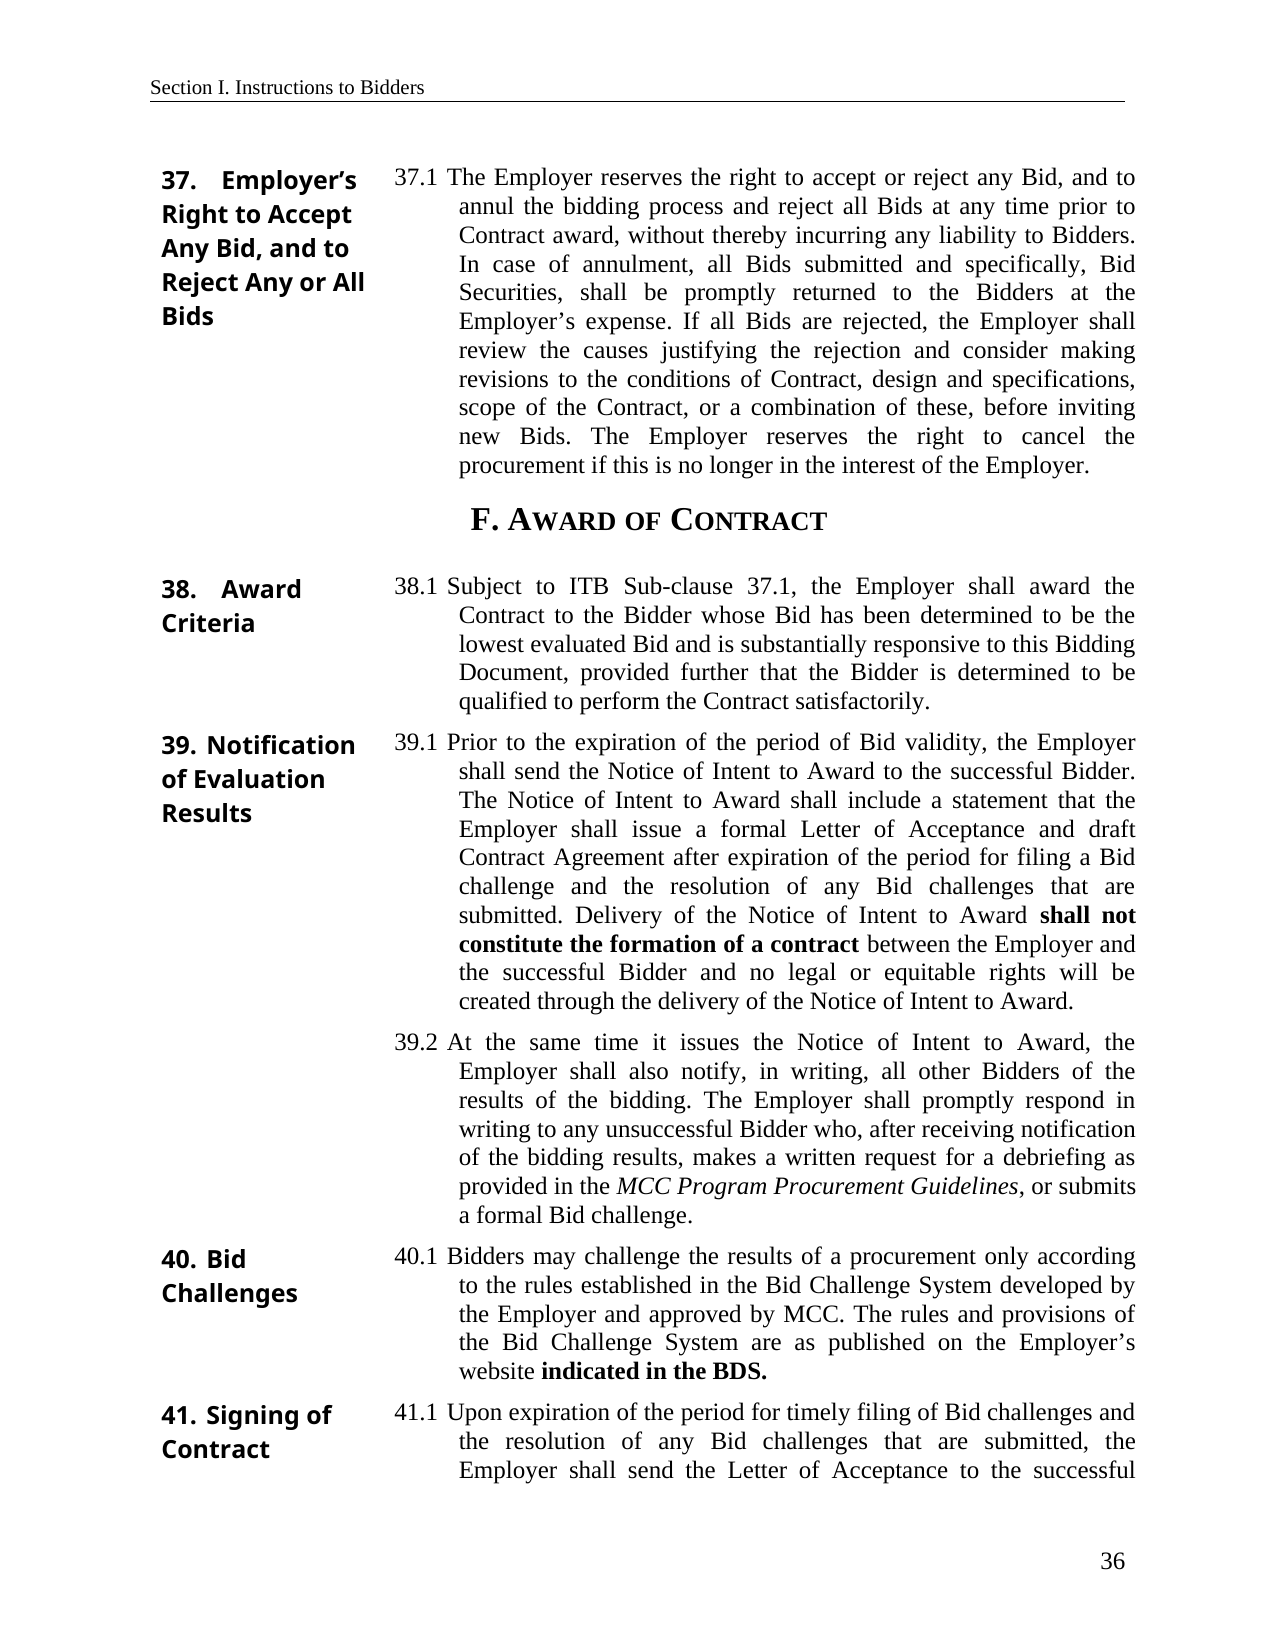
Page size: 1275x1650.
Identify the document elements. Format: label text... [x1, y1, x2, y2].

table_cell Prior to the expiration of the period of Bid validity, the Employer shall send the Notice of Intent to Award to the successful Bidder. The Notice of Intent to Award shall include a statement that the Employer shall issue a formal Letter of Acceptance and draft Contract Agreement after expiration of the period for filing a Bid challenge and the resolution of any Bid challenges that are submitted. Delivery of the Notice of Intent to Award shall not constitute the formation of a contract between the Employer and the successful Bidder and no legal or equitable rights will be created through the delivery of the Notice of Intent to Award. At the same time it issues the Notice of Intent to Award, the Employer shall also notify, in writing, all other Bidders of the results of the bidding. The Employer shall promptly respond in writing to any unsuccessful Bidder who, after receiving notification of the bidding results, makes a written request for a debriefing as provided in the MCC Program Procurement Guidelines, or submits a formal Bid challenge. [383, 715, 1147, 1229]
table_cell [383, 1385, 1147, 1484]
table_cell Bidders may challenge the results of a procurement only according to the rules established in the Bid Challenge System developed by the Employer and approved by MCC. The rules and provisions of the Bid Challenge System are as published on the Employer’s website indicated in the BDS. [383, 1229, 1147, 1385]
table_cell Bid Challenges [150, 1229, 383, 1385]
table_cell Award of Contract [150, 479, 1147, 559]
table_cell Signing of Contract [150, 1385, 383, 1484]
table_cell Notification of Evaluation Results [150, 715, 383, 1229]
table_cell Award Criteria [150, 559, 383, 715]
table_cell Employer’s Right to Accept Any Bid, and to Reject Any or All Bids [150, 150, 383, 479]
table_cell Subject to ITB Sub-clause 37.1, the Employer shall award the Contract to the Bidder whose Bid has been determined to be the lowest evaluated Bid and is substantially responsive to this Bidding Document, provided further that the Bidder is determined to be qualified to perform the Contract satisfactorily. [383, 559, 1147, 715]
table_cell The Employer reserves the right to accept or reject any Bid, and to annul the bidding process and reject all Bids at any time prior to Contract award, without thereby incurring any liability to Bidders. In case of annulment, all Bids submitted and specifically, Bid Securities, shall be promptly returned to the Bidders at the Employer’s expense. If all Bids are rejected, the Employer shall review the causes justifying the rejection and consider making revisions to the conditions of Contract, design and specifications, scope of the Contract, or a combination of these, before inviting new Bids. The Employer reserves the right to cancel the procurement if this is no longer in the interest of the Employer. [383, 150, 1147, 479]
